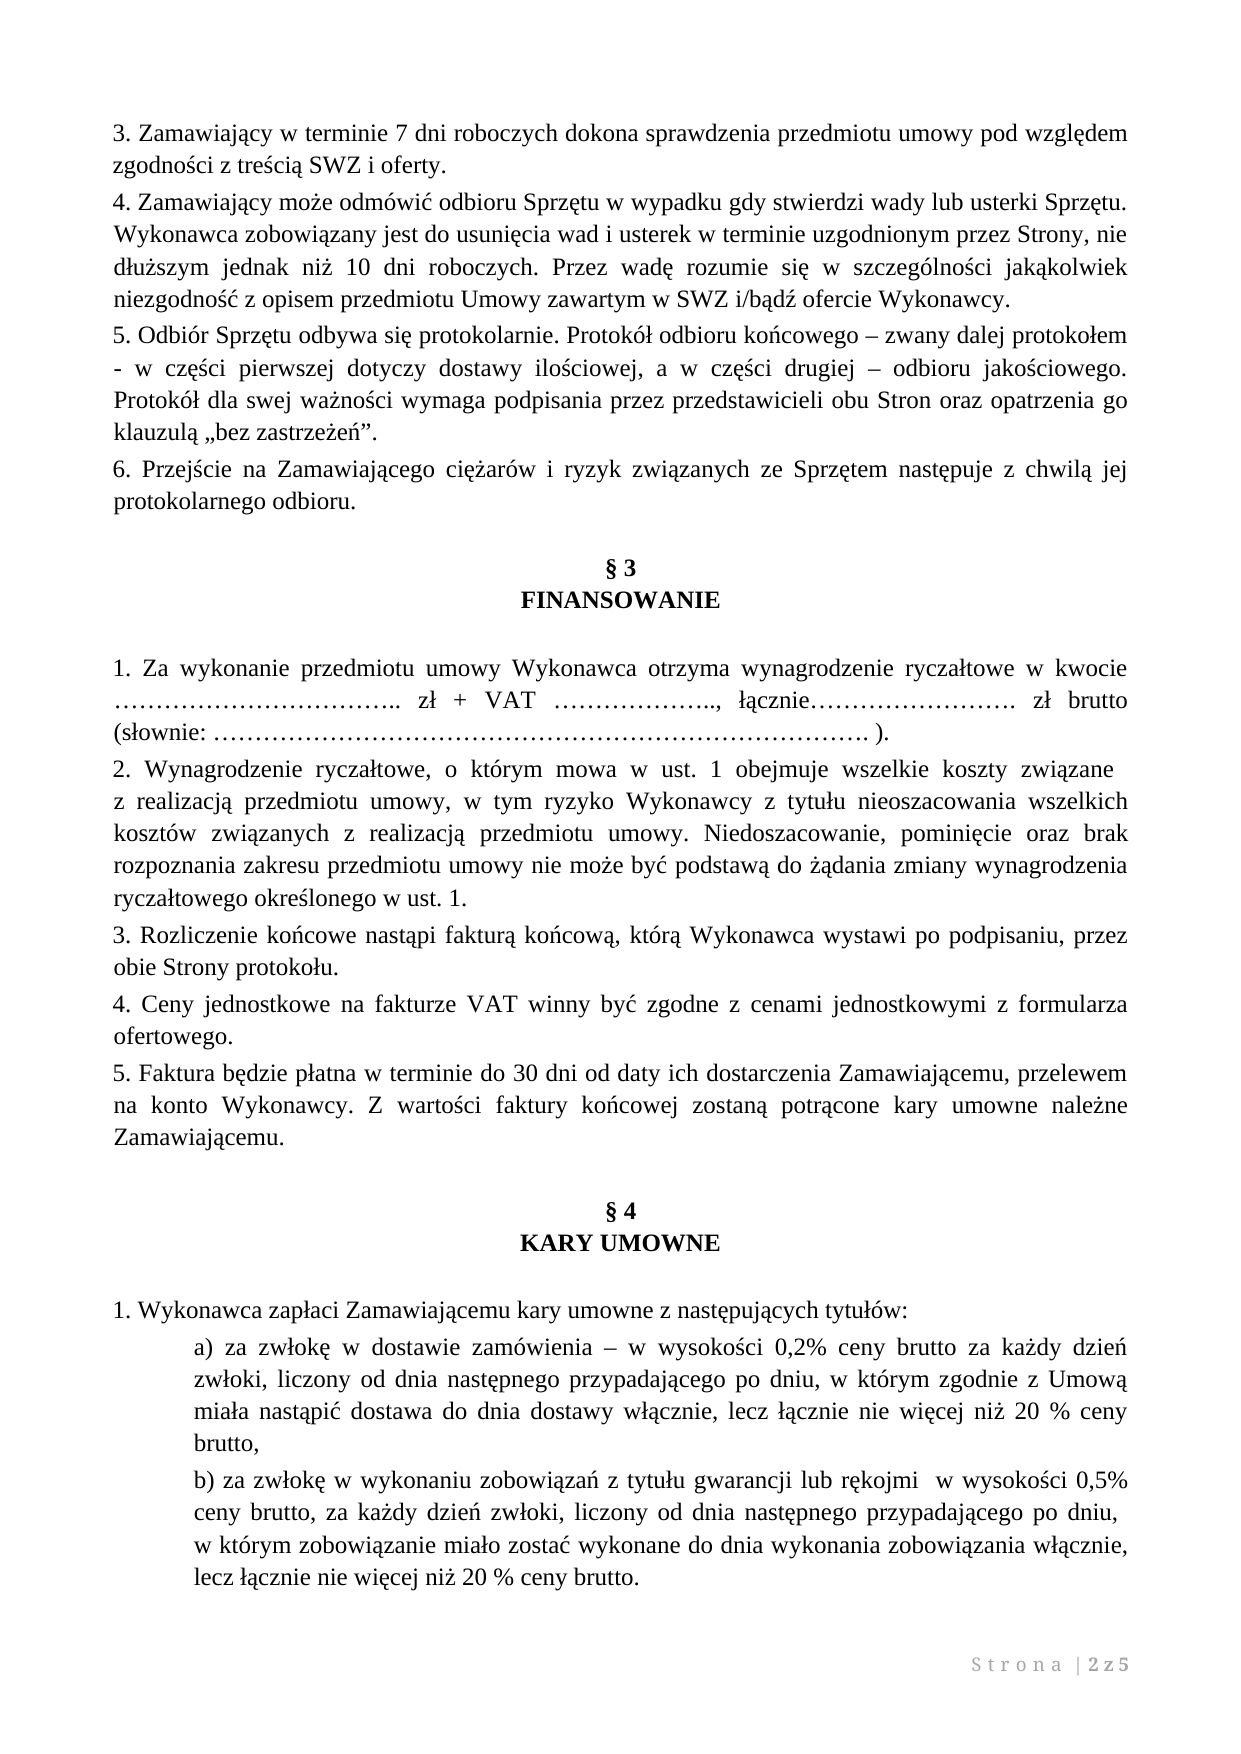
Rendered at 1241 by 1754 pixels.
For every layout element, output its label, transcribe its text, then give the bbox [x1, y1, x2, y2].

text 5. Odbiór Sprzętu odbywa się protokolarnie. Protokół odbioru końcowego – zwany dalej protokołem - w części pierwszej dotyczy dostawy ilościowej, a w części drugiej – odbioru jakościowego. Protokół dla swej ważności wymaga podpisania przez przedstawicieli obu Stron oraz opatrzenia go klauzulą „bez zastrzeżeń”. [112, 321, 1129, 446]
text b) za zwłokę w wykonaniu zobowiązań z tytułu gwarancji lub rękojmi w wysokości 0,5% ceny brutto, za każdy dzień zwłoki, liczony od dnia następnego przypadającego po dniu, w którym zobowiązanie miało zostać wykonane do dnia wykonania zobowiązania włącznie, lecz łącznie nie więcej niż 20 % ceny brutto. [193, 1465, 1129, 1591]
text 5. Faktura będzie płatna w terminie do 30 dni od daty ich dostarczenia Zamawiającemu, przelewem na konto Wykonawcy. Z wartości faktury końcowej zostaną potrącone kary umowne należne Zamawiającemu. [112, 1058, 1129, 1151]
text 4. Ceny jednostkowe na fakturze VAT winny być zgodne z cenami jednostkowymi z formularza ofertowego. [112, 989, 1129, 1050]
text 1. Za wykonanie przedmiotu umowy Wykonawca otrzyma wynagrodzenie ryczałtowe w kwocie …………………………….. zł + VAT ……………….., łącznie……………………. zł brutto (słownie: ……………………………………………………………………. ). [112, 653, 1129, 746]
text 6. Przejście na Zamawiającego ciężarów i ryzyk związanych ze Sprzętem następuje z chwilą jej protokolarnego odbioru. [112, 454, 1129, 515]
text a) za zwłokę w dostawie zamówienia – w wysokości 0,2% ceny brutto za każdy dzień zwłoki, liczony od dnia następnego przypadającego po dniu, w którym zgodnie z Umową miała nastąpić dostawa do dnia dostawy włącznie, lecz łącznie nie więcej niż 20 % ceny brutto, [193, 1332, 1129, 1457]
text 2. Wynagrodzenie ryczałtowe, o którym mowa w ust. 1 obejmuje wszelkie koszty związane z realizacją przedmiotu umowy, w tym ryzyko Wykonawcy z tytułu nieoszacowania wszelkich kosztów związanych z realizacją przedmiotu umowy. Niedoszacowanie, pominięcie oraz brak rozpoznania zakresu przedmiotu umowy nie może być podstawą do żądania zmiany wynagrodzenia ryczałtowego określonego w ust. 1. [112, 754, 1129, 912]
text KARY UMOWNE [263, 1228, 978, 1257]
text 4. Zamawiający może odmówić odbioru Sprzętu w wypadku gdy stwierdzi wady lub usterki Sprzętu. Wykonawca zobowiązany jest do usunięcia wad i usterek w terminie uzgodnionym przez Strony, nie dłuższym jednak niż 10 dni roboczych. Przez wadę rozumie się w szczególności jakąkolwiek niezgodność z opisem przedmiotu Umowy zawartym w SWZ i/bądź ofercie Wykonawcy. [112, 187, 1129, 312]
text 3. Zamawiający w terminie 7 dni roboczych dokona sprawdzenia przedmiotu umowy pod względem zgodności z treścią SWZ i oferty. [112, 118, 1129, 179]
text § 3 [263, 553, 978, 582]
text 1. Wykonawca zapłaci Zamawiającemu kary umowne z następujących tytułów: [112, 1295, 1129, 1324]
text 3. Rozliczenie końcowe nastąpi fakturą końcową, którą Wykonawca wystawi po podpisaniu, przez obie Strony protokołu. [112, 920, 1129, 981]
text § 4 [263, 1196, 978, 1225]
text FINANSOWANIE [263, 586, 978, 614]
